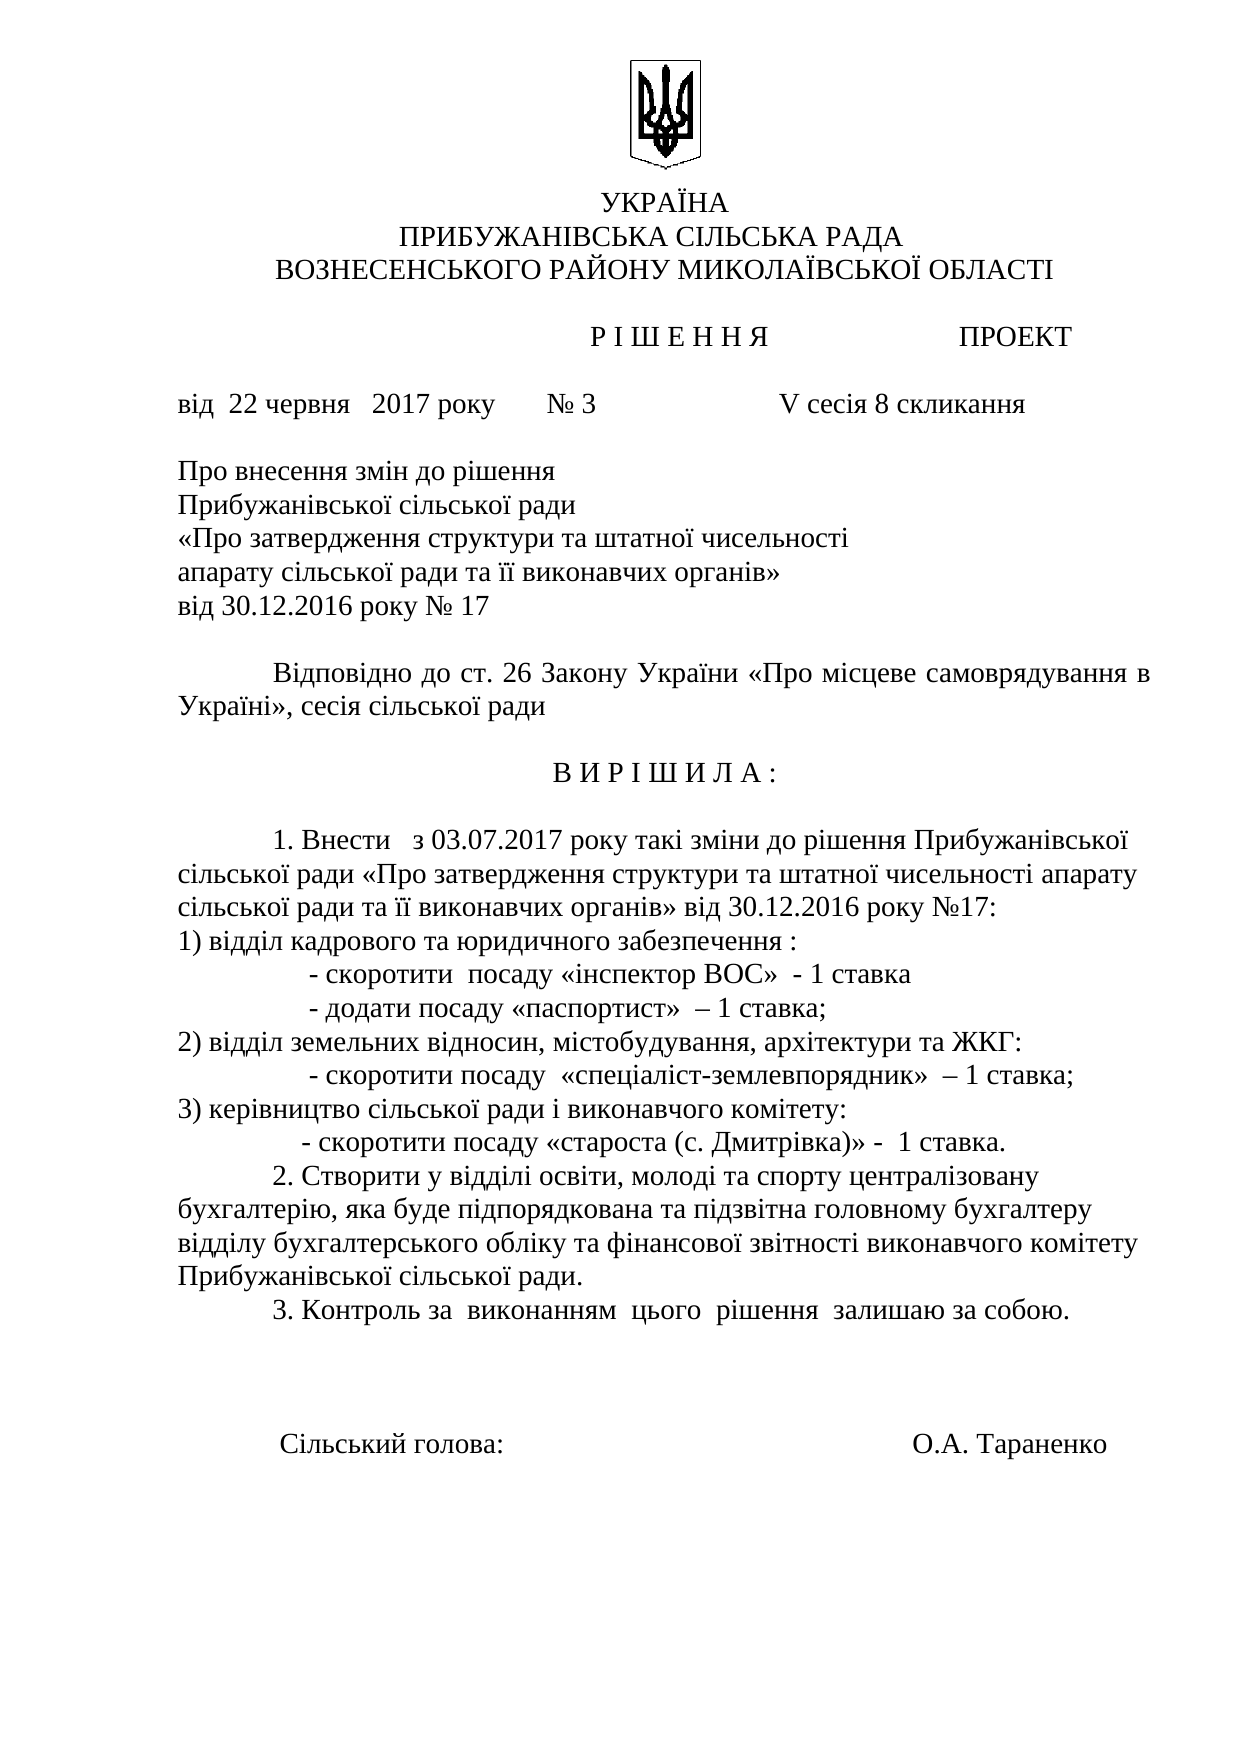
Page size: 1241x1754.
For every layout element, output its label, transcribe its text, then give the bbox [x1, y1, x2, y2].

text 2) відділ земельних відносин, містобудування, архітектури та ЖКГ: [177, 1024, 1152, 1057]
text 2. Створити у відділі освіти, молоді та спорту централізовану бухгалтерію, яка буде підпорядкована та підзвітна головному бухгалтеру відділу бухгалтерського обліку та фінансової звітності виконавчого комітету Прибужанівської сільської ради. [177, 1158, 1152, 1292]
text - скоротити посаду «спеціаліст-землевпорядник» – 1 ставка; [177, 1057, 1152, 1091]
text 3. Контроль за виконанням цього рішення залишаю за собою. [177, 1292, 1152, 1326]
text 1. Внести з 03.07.2017 року такі зміни до рішення Прибужанівської сільської ради «Про затвердження структури та штатної чисельності апарату сільської ради та її виконавчих органів» від 30.12.2016 року №17: [177, 822, 1152, 923]
text від 22 червня 2017 року № 3 V сесія 8 скликання [177, 386, 1152, 420]
text ВОЗНЕСЕНСЬКОГО РАЙОНУ МИКОЛАЇВСЬКОЇ ОБЛАСТІ [177, 252, 1152, 286]
text 1) відділ кадрового та юридичного забезпечення : [177, 923, 1152, 957]
text В И Р І Ш И Л А : [177, 755, 1152, 789]
text Відповідно до ст. 26 Закону України «Про місцеве самоврядування в Україні», сесія сільської ради [177, 655, 1152, 722]
text Р І Ш Е Н Н Я ПРОЕКТ [177, 319, 1152, 353]
text Про внесення змін до рішення [177, 453, 1152, 487]
text - скоротити посаду «староста (с. Дмитрівка)» - 1 ставка. [177, 1124, 1152, 1158]
text апарату сільської ради та її виконавчих органів» [177, 554, 1152, 588]
text від 30.12.2016 року № 17 [177, 588, 1152, 621]
text - скоротити посаду «інспектор ВОС» - 1 ставка [177, 957, 1152, 990]
text 3) керівництво сільської ради і виконавчого комітету: [177, 1091, 1152, 1124]
text «Про затвердження структури та штатної чисельності [177, 521, 1152, 554]
text - додати посаду «паспортист» – 1 ставка; [177, 990, 1152, 1024]
text Сільський голова: О.А. Тараненко [177, 1426, 1152, 1460]
text Прибужанівської сільської ради [177, 487, 1152, 521]
text ПРИБУЖАНІВСЬКА СІЛЬСЬКА РАДА [325, 219, 1152, 252]
picture [627, 58, 703, 172]
text УКРАЇНА [177, 185, 1152, 219]
